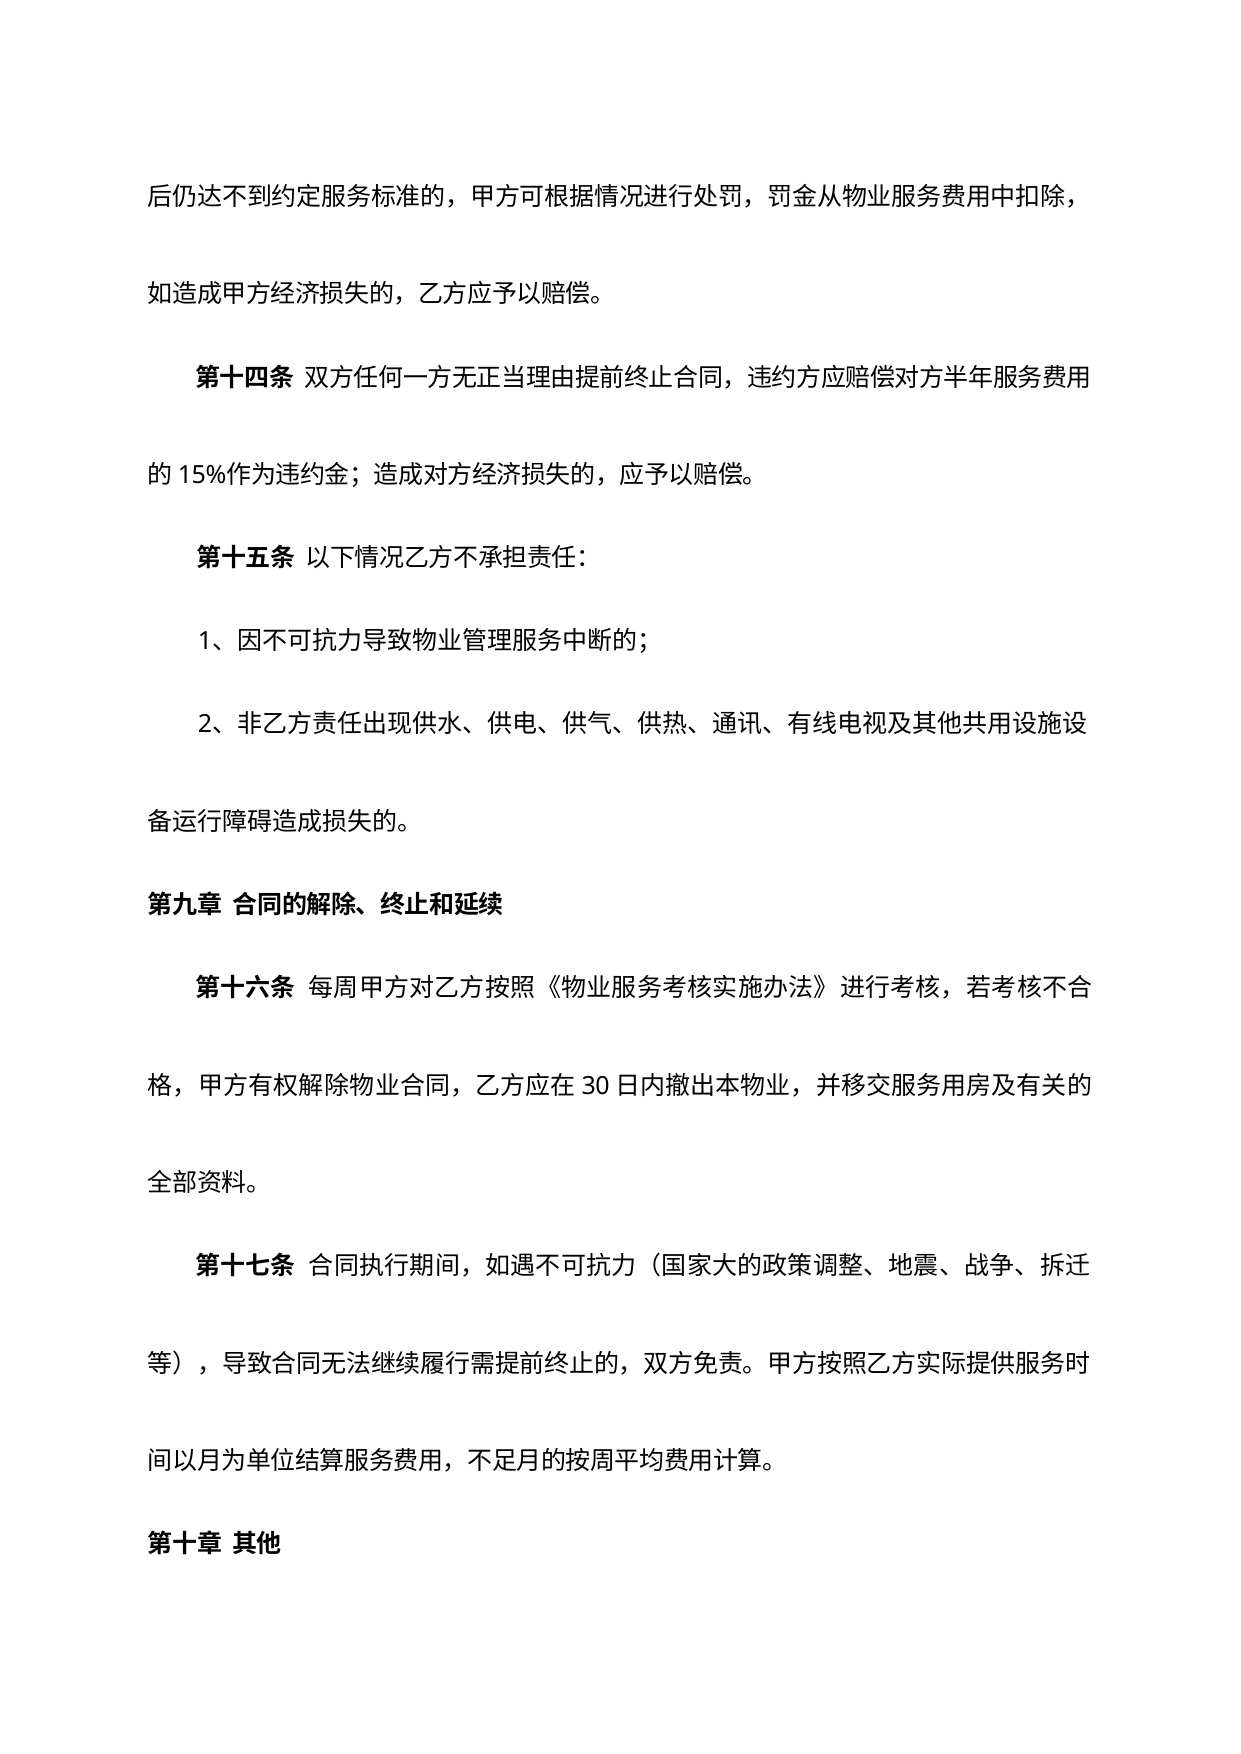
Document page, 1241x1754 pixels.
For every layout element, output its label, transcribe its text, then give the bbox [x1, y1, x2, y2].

text 第十章 其他 [148, 1509, 1093, 1574]
text 第十四条 双方任何一方无正当理由提前终止合同，违约方应赔偿对方半年服务费用的15%作为违约金；造成对方经济损失的，应予以赔偿。 [148, 343, 1093, 505]
text 第九章 合同的解除、终止和延续 [148, 870, 1093, 935]
text 第十七条 合同执行期间，如遇不可抗力（国家大的政策调整、地震、战争、拆迁等），导致合同无法继续履行需提前终止的，双方免责。甲方按照乙方实际提供服务时间以月为单位结算服务费用，不足月的按周平均费用计算。 [148, 1231, 1093, 1491]
text 第十五条 以下情况乙方不承担责任： [148, 523, 1093, 588]
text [148, 162, 1093, 324]
text 第十六条 每周甲方对乙方按照《物业服务考核实施办法》进行考核，若考核不合格，甲方有权解除物业合同，乙方应在30日内撤出本物业，并移交服务用房及有关的全部资料。 [148, 953, 1093, 1213]
text 2、非乙方责任出现供水、供电、供气、供热、通讯、有线电视及其他共用设施设备运行障碍造成损失的。 [148, 689, 1093, 852]
text 1、因不可抗力导致物业管理服务中断的； [148, 606, 1093, 671]
